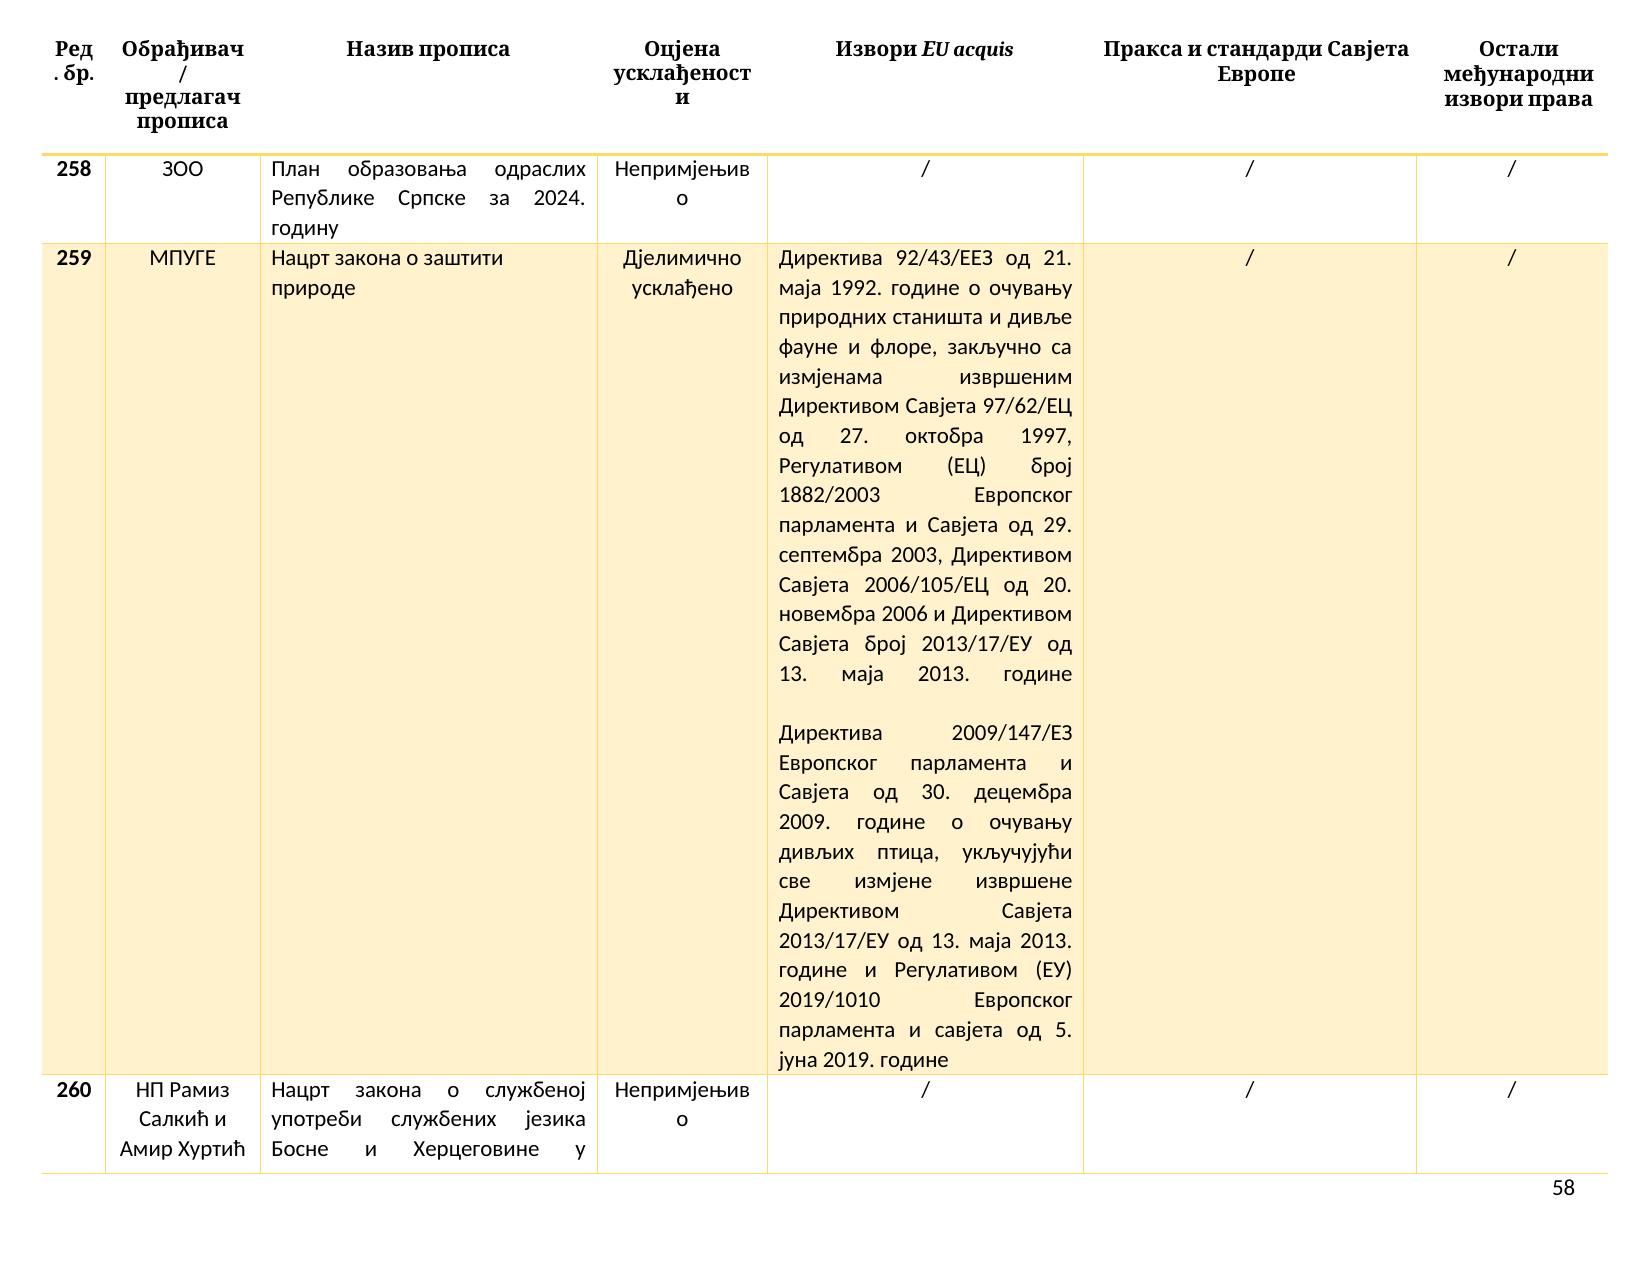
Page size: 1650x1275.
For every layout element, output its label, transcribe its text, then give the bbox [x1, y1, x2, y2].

table_cell / [1084, 1075, 1416, 1173]
table_cell Непримјењиво [598, 1075, 767, 1173]
table_cell / [768, 156, 1083, 243]
table_header Пракса и стандарди Савјета Европе [1084, 38, 1429, 153]
table_cell / [1417, 156, 1608, 243]
table_header Назив прописа [260, 38, 597, 153]
table_cell Нацрт закона о заштити природе [261, 244, 597, 1074]
table_cell Непримјењиво [598, 156, 767, 243]
table_cell / [1084, 156, 1416, 243]
table_header Ред. бр. [42, 38, 106, 153]
table_cell / [768, 1075, 1083, 1173]
table_cell / [1417, 244, 1608, 1074]
table_cell / [1084, 244, 1416, 1074]
table_cell 260 [42, 1075, 105, 1173]
table_header Извори ЕU acquis [767, 38, 1084, 153]
table_header Оцјена усклађености [597, 38, 767, 153]
table_cell План образовања одраслих Републике Српске за 2024. годину [261, 156, 597, 243]
table_cell ЗОО [106, 156, 260, 243]
table_cell Директива 92/43/ЕЕЗ од 21. маја 1992. године о очувању природних станишта и дивље фауне и флоре, закључно са измјенама извршеним Директивом Савјета 97/62/ЕЦ од 27. октобра 1997, Регулативом (ЕЦ) број 1882/2003 Европског парламента и Савјета од 29. септембра 2003, Директивом Савјета 2006/105/ЕЦ од 20. новембра 2006 и Директивом Савјета број 2013/17/ЕУ од 13. маја 2013. године Директива 2009/147/ЕЗ Европског парламента и Савјета од 30. децембра 2009. године о очувању дивљих птица, укључујући све измјене извршене Директивом Савјета 2013/17/ЕУ од 13. маја 2013. године и Регулативом (ЕУ) 2019/1010 Европског парламента и савјета од 5. јуна 2019. године [768, 244, 1083, 1074]
table_header Обрађивач/ предлагач прописа [106, 38, 260, 153]
table_cell МПУГЕ [106, 244, 260, 1074]
table_cell НП Рамиз Салкић и Амир Хуртић [106, 1075, 260, 1173]
table_header Остали међународни извори права [1429, 38, 1608, 153]
table_cell Дјелимично усклађено [598, 244, 767, 1074]
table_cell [261, 1075, 597, 1173]
table_cell / [1417, 1075, 1608, 1173]
table_cell 259 [42, 244, 105, 1074]
table_cell 258 [42, 156, 105, 243]
